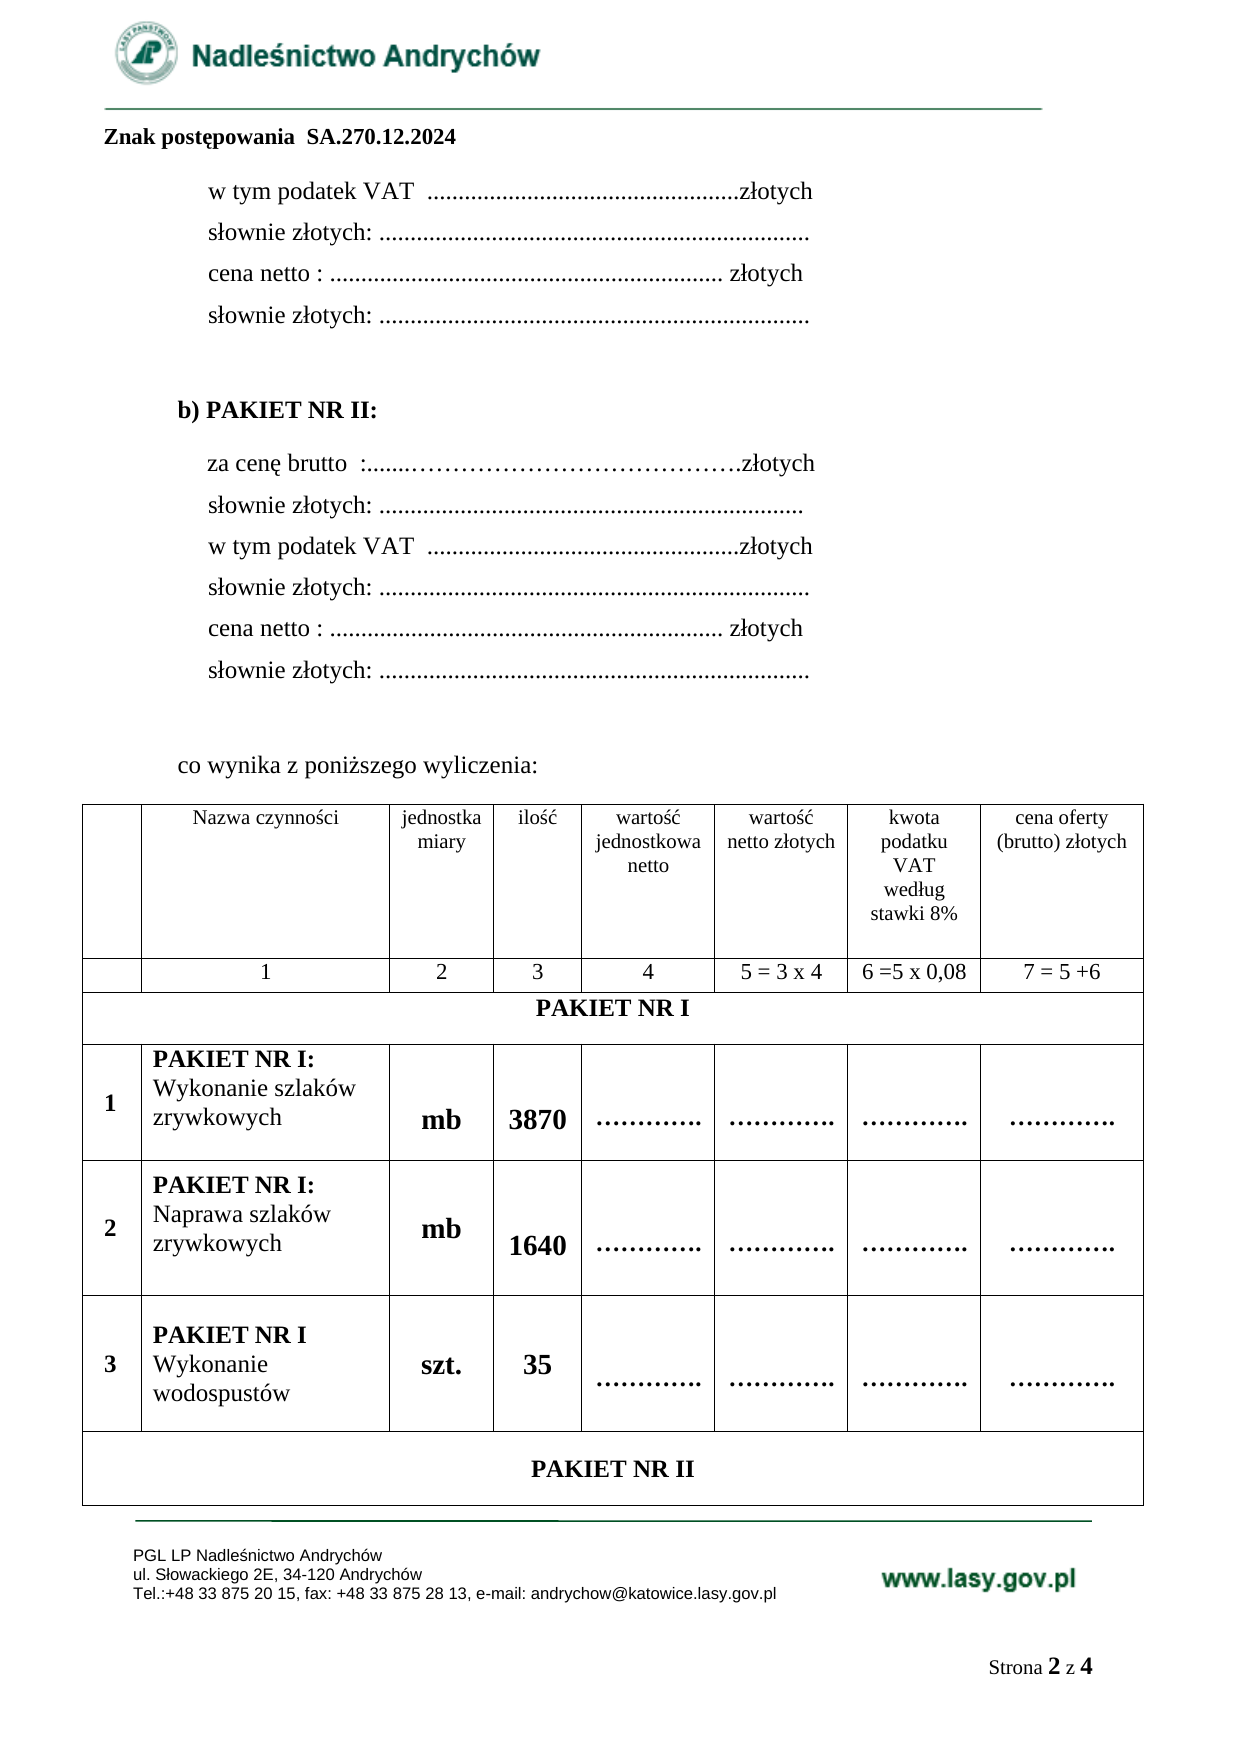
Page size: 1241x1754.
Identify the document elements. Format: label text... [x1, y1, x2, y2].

table_cell 4 [582, 959, 714, 992]
table_cell …………. [848, 1161, 980, 1295]
table_cell 7 = 5 +6 [981, 959, 1143, 992]
table_cell …………. [715, 1296, 847, 1431]
table_cell 3870 [494, 1045, 581, 1159]
table_cell 1640 [494, 1161, 581, 1295]
table_cell 35 [494, 1296, 581, 1431]
table_header Nazwa czynności [142, 805, 389, 957]
table_header kwota podatku VAT według stawki 8% [848, 805, 980, 957]
list w tym podatek VAT ..................................................złotych [208, 176, 1092, 205]
table_cell szt. [390, 1296, 493, 1431]
text za cenę brutto :.......………………………………….złotych [133, 448, 1092, 477]
table_header [83, 805, 141, 957]
table_cell …………. [981, 1296, 1143, 1431]
table_cell …………. [715, 1045, 847, 1159]
picture [103, 14, 1049, 124]
table_header wartość jednostkowa netto [582, 805, 714, 957]
table_cell mb [390, 1045, 493, 1159]
list słownie złotych: ..................................................................... [208, 217, 1092, 246]
table_cell …………. [848, 1045, 980, 1159]
list w tym podatek VAT ..................................................złotych [208, 531, 1092, 560]
table_cell PAKIET NR II [83, 1432, 1143, 1505]
text co wynika z poniższego wyliczenia: [133, 750, 1092, 778]
list słownie złotych: ..................................................................... [208, 655, 1092, 683]
table_cell …………. [981, 1045, 1143, 1159]
list słownie złotych: ..................................................................... [208, 300, 1092, 328]
table_header cena oferty (brutto) złotych [981, 805, 1143, 957]
list cena netto : ............................................................... złotych [208, 613, 1092, 642]
table_cell 5 = 3 x 4 [715, 959, 847, 992]
table_cell 2 [390, 959, 493, 992]
table_header wartość netto złotych [715, 805, 847, 957]
table_cell …………. [848, 1296, 980, 1431]
table_cell 2 [83, 1161, 141, 1295]
table_cell PAKIET NR I: Wykonanie szlaków zrywkowych [142, 1045, 389, 1159]
list cena netto : ............................................................... złotych [208, 258, 1092, 287]
table_header ilość [494, 805, 581, 957]
table_cell 3 [494, 959, 581, 992]
table_cell 1 [83, 1045, 141, 1159]
table_cell 3 [83, 1296, 141, 1431]
table_cell PAKIET NR I: Naprawa szlaków zrywkowych [142, 1161, 389, 1295]
table_header jednostka miary [390, 805, 493, 957]
list słownie złotych: ..................................................................... [208, 572, 1092, 601]
table_cell PAKIET NR I Wykonanie wodospustów [142, 1296, 389, 1431]
table_cell 6 =5 x 0,08 [848, 959, 980, 992]
table_cell …………. [715, 1161, 847, 1295]
text słownie złotych: .................................................................... [134, 490, 1092, 518]
table_cell …………. [582, 1296, 714, 1431]
table_cell mb [390, 1161, 493, 1295]
table_cell [83, 959, 141, 992]
table_cell …………. [981, 1161, 1143, 1295]
picture [865, 1538, 1094, 1610]
table_cell …………. [582, 1045, 714, 1159]
table_cell PAKIET NR I [83, 993, 1143, 1043]
text b) PAKIET NR II: [133, 395, 1092, 423]
table_cell 1 [142, 959, 389, 992]
table_cell …………. [582, 1161, 714, 1295]
